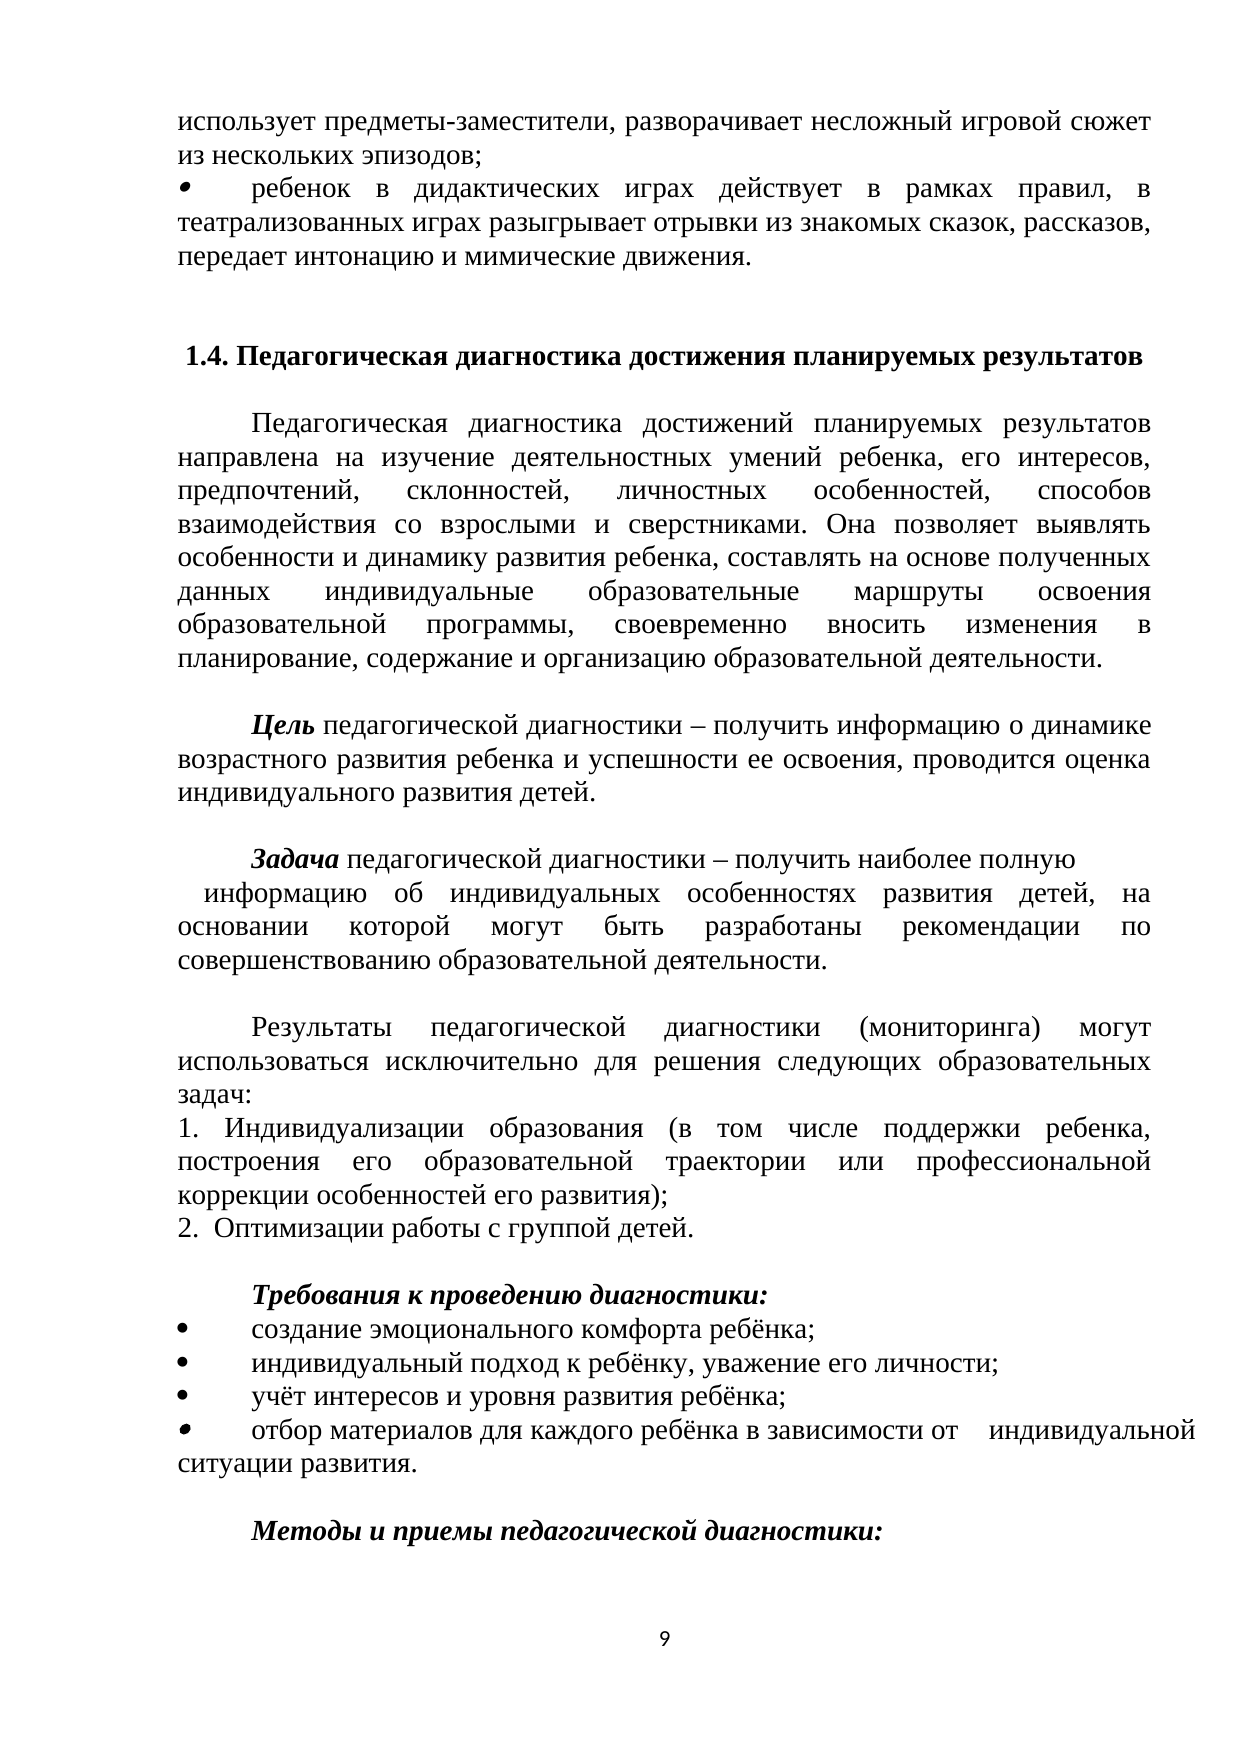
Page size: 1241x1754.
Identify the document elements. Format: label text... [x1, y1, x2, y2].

text Результаты педагогической диагностики (мониторинга) могут использоваться исключительно для решения следующих образовательных задач: [177, 1009, 1152, 1110]
text информацию об индивидуальных особенностях развития детей, на основании которой могут быть разработаны рекомендации по совершенствованию образовательной деятельности. [177, 875, 1152, 976]
text Методы и приемы педагогической диагностики: [207, 1513, 1196, 1546]
text Задача педагогической диагностики – получить наиболее полную [177, 841, 1152, 875]
text 1. Индивидуализации образования (в том числе поддержки ребенка, построения его образовательной траектории или профессиональной коррекции особенностей его развития); [177, 1110, 1152, 1210]
list индивидуальный подход к ребёнку, уважение его личности; [177, 1345, 1196, 1378]
list учёт интересов и уровня развития ребёнка; [177, 1378, 1196, 1412]
list отбор материалов для каждого ребёнка в зависимости от индивидуальной ситуации развития. [177, 1412, 1196, 1479]
text 2. Оптимизации работы с группой детей. [177, 1210, 1152, 1244]
text Требования к проведению диагностики: [177, 1277, 1196, 1311]
text Педагогическая диагностика достижений планируемых результатов направлена на изучение деятельностных умений ребенка, его интересов, предпочтений, склонностей, личностных особенностей, способов взаимодействия со взрослыми и сверстниками. Она позволяет выявлять особенности и динамику развития ребенка, составлять на основе полученных данных индивидуальные образовательные маршруты освоения образовательной программы, своевременно вносить изменения в планирование, содержание и организацию образовательной деятельности. [177, 405, 1152, 674]
text 1.4. Педагогическая диагностика достижения планируемых результатов [177, 338, 1152, 372]
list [177, 103, 1152, 171]
text Цель педагогической диагностики – получить информацию о динамике возрастного развития ребенка и успешности ее освоения, проводится оценка индивидуального развития детей. [177, 707, 1152, 808]
list создание эмоционального комфорта ребёнка; [177, 1311, 1196, 1345]
list ребенок в дидактических играх действует в рамках правил, в театрализованных играх разыгрывает отрывки из знакомых сказок, рассказов, передает интонацию и мимические движения. [177, 171, 1152, 271]
